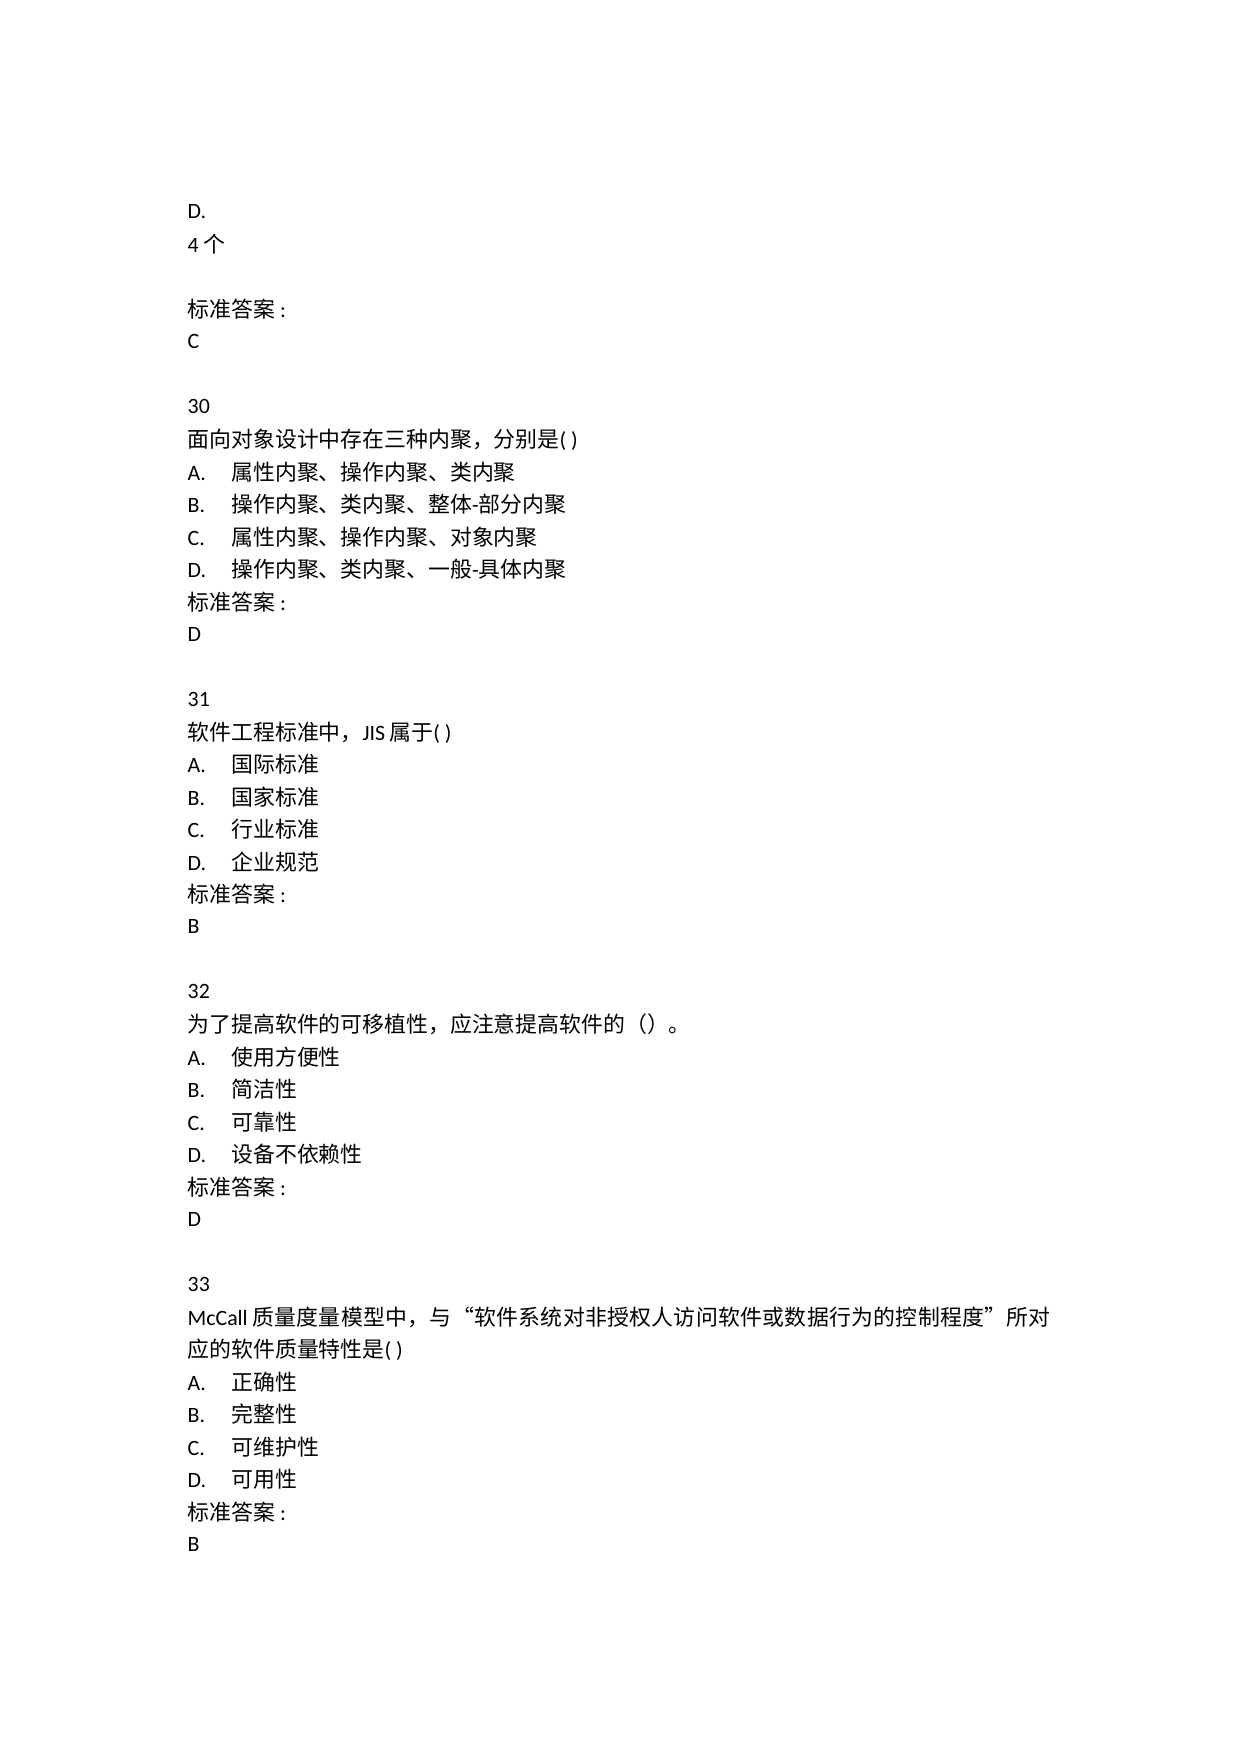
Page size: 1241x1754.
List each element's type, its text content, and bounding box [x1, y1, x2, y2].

text A. 属性内聚、操作内聚、类内聚 [187, 454, 1053, 487]
text 为了提高软件的可移植性，应注意提高软件的（）。 [187, 1007, 1053, 1039]
text D [187, 617, 1053, 649]
text 标准答案 : [187, 1169, 1053, 1202]
text 标准答案 : [187, 877, 1053, 909]
text A. 国际标准 [187, 747, 1053, 779]
text 4个 [187, 227, 1053, 259]
text B. 完整性 [187, 1397, 1053, 1429]
text 软件工程标准中，JIS属于( ) [187, 714, 1053, 747]
text 标准答案 : [187, 292, 1053, 324]
text McCall质量度量模型中，与“软件系统对非授权人访问软件或数据行为的控制程度”所对应的软件质量特性是( ) [187, 1299, 1053, 1364]
text C. 行业标准 [187, 812, 1053, 844]
text C. 可靠性 [187, 1104, 1053, 1137]
text D. 企业规范 [187, 844, 1053, 877]
text A. 使用方便性 [187, 1039, 1053, 1072]
text A. 正确性 [187, 1364, 1053, 1397]
text 31 [187, 682, 1053, 714]
text D. 设备不依赖性 [187, 1137, 1053, 1169]
text 30 [187, 389, 1053, 422]
text D. [187, 194, 1053, 227]
text D. 操作内聚、类内聚、一般-具体内聚 [187, 552, 1053, 584]
text B. 国家标准 [187, 779, 1053, 812]
text B. 简洁性 [187, 1072, 1053, 1104]
text D [187, 1202, 1053, 1234]
text C. 属性内聚、操作内聚、对象内聚 [187, 519, 1053, 552]
text B. 操作内聚、类内聚、整体-部分内聚 [187, 487, 1053, 519]
text C [187, 324, 1053, 357]
text B [187, 1527, 1053, 1559]
text D. 可用性 [187, 1462, 1053, 1494]
text 面向对象设计中存在三种内聚，分别是( ) [187, 422, 1053, 454]
text B [187, 909, 1053, 942]
text 标准答案 : [187, 584, 1053, 617]
text C. 可维护性 [187, 1429, 1053, 1462]
text 标准答案 : [187, 1494, 1053, 1527]
text 33 [187, 1267, 1053, 1299]
text 32 [187, 974, 1053, 1007]
